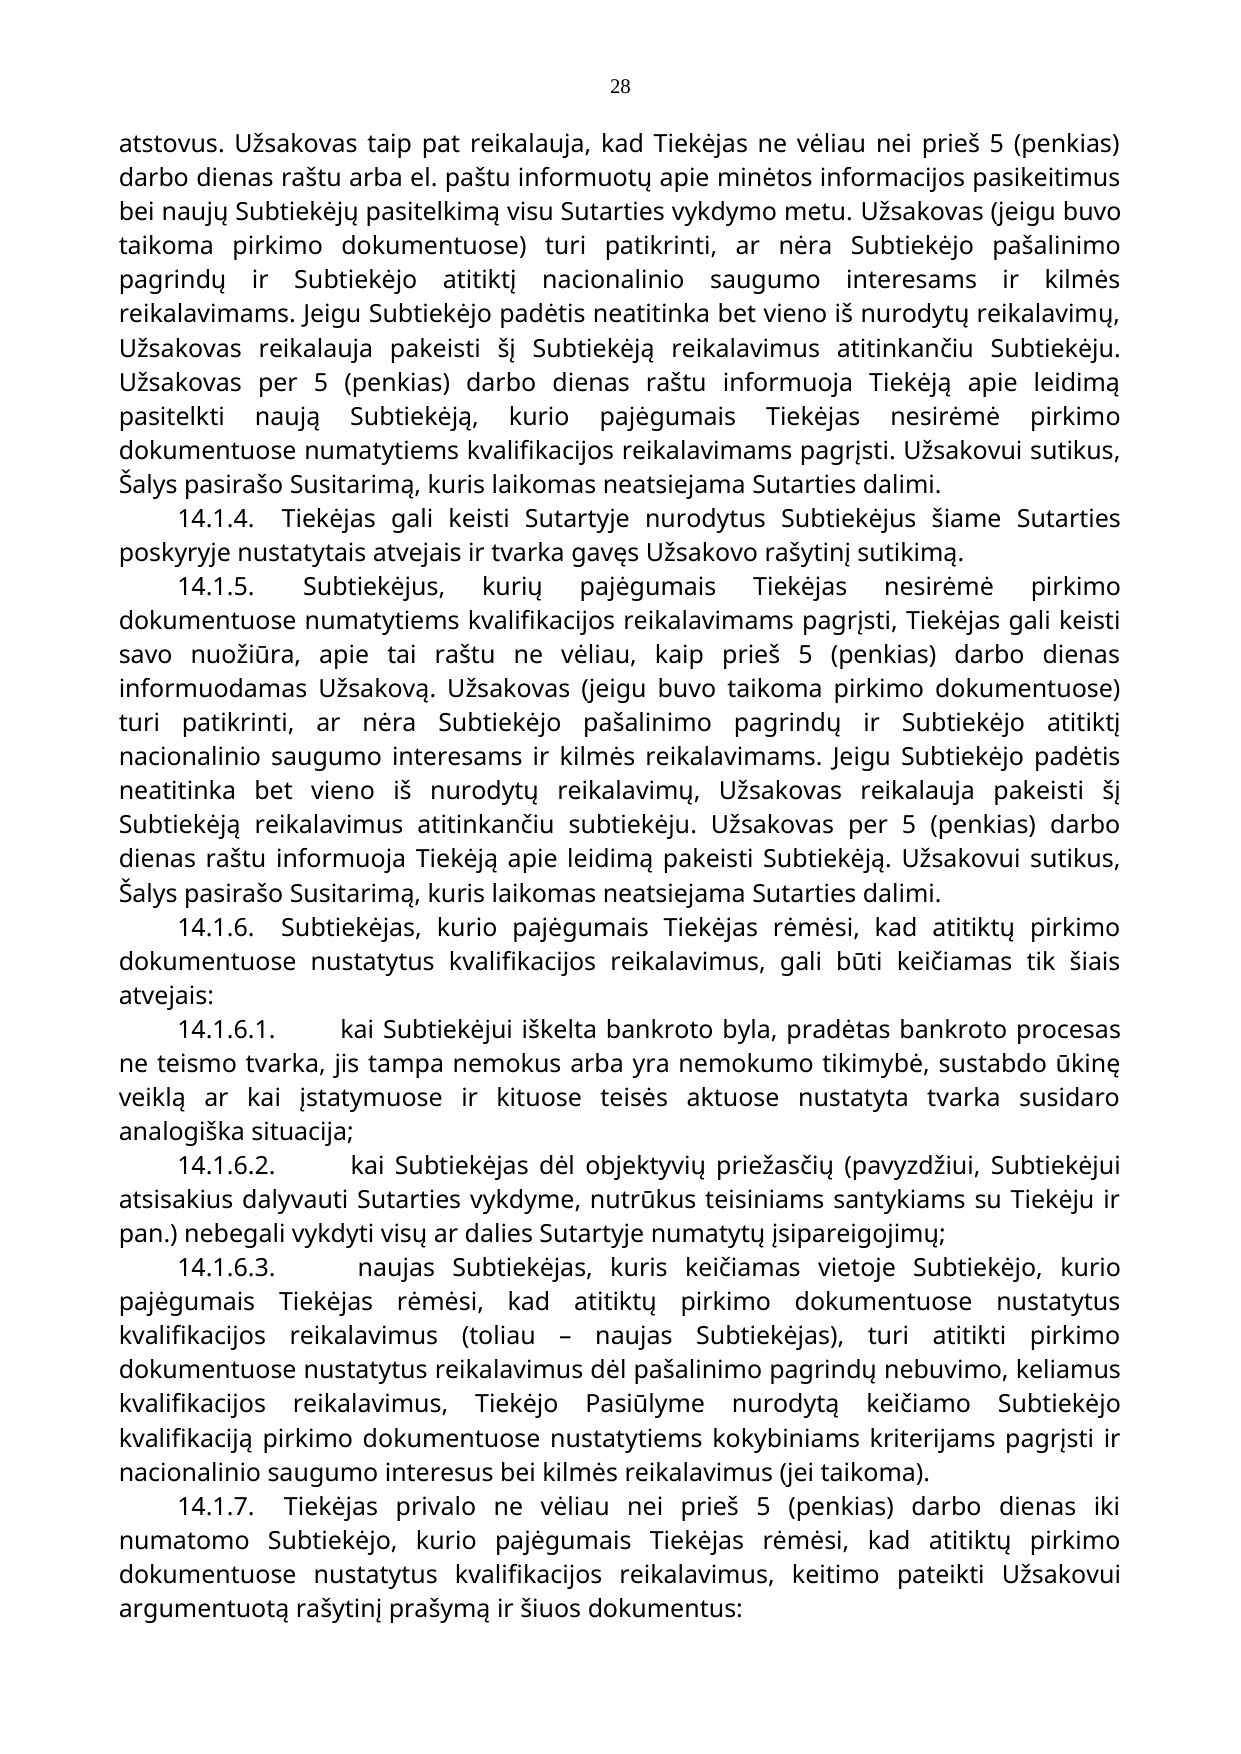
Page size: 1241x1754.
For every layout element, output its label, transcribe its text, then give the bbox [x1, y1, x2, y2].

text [118, 126, 1122, 501]
text 14.1.6. Subtiekėjas, kurio pajėgumais Tiekėjas rėmėsi, kad atitiktų pirkimo dokumentuose nustatytus kvalifikacijos reikalavimus, gali būti keičiamas tik šiais atvejais: [118, 909, 1122, 1011]
text 14.1.6.2. kai Subtiekėjas dėl objektyvių priežasčių (pavyzdžiui, Subtiekėjui atsisakius dalyvauti Sutarties vykdyme, nutrūkus teisiniams santykiams su Tiekėju ir pan.) nebegali vykdyti visų ar dalies Sutartyje numatytų įsipareigojimų; [118, 1148, 1122, 1250]
text 14.1.4. Tiekėjas gali keisti Sutartyje nurodytus Subtiekėjus šiame Sutarties poskyryje nustatytais atvejais ir tvarka gavęs Užsakovo rašytinį sutikimą. [118, 501, 1122, 569]
text 14.1.6.3. naujas Subtiekėjas, kuris keičiamas vietoje Subtiekėjo, kurio pajėgumais Tiekėjas rėmėsi, kad atitiktų pirkimo dokumentuose nustatytus kvalifikacijos reikalavimus (toliau – naujas Subtiekėjas), turi atitikti pirkimo dokumentuose nustatytus reikalavimus dėl pašalinimo pagrindų nebuvimo, keliamus kvalifikacijos reikalavimus, Tiekėjo Pasiūlyme nurodytą keičiamo Subtiekėjo kvalifikaciją pirkimo dokumentuose nustatytiems kokybiniams kriterijams pagrįsti ir nacionalinio saugumo interesus bei kilmės reikalavimus (jei taikoma). [118, 1250, 1122, 1488]
text 14.1.6.1. kai Subtiekėjui iškelta bankroto byla, pradėtas bankroto procesas ne teismo tvarka, jis tampa nemokus arba yra nemokumo tikimybė, sustabdo ūkinę veiklą ar kai įstatymuose ir kituose teisės aktuose nustatyta tvarka susidaro analogiška situacija; [118, 1011, 1122, 1148]
text 14.1.5. Subtiekėjus, kurių pajėgumais Tiekėjas nesirėmė pirkimo dokumentuose numatytiems kvalifikacijos reikalavimams pagrįsti, Tiekėjas gali keisti savo nuožiūra, apie tai raštu ne vėliau, kaip prieš 5 (penkias) darbo dienas informuodamas Užsakovą. Užsakovas (jeigu buvo taikoma pirkimo dokumentuose) turi patikrinti, ar nėra Subtiekėjo pašalinimo pagrindų ir Subtiekėjo atitiktį nacionalinio saugumo interesams ir kilmės reikalavimams. Jeigu Subtiekėjo padėtis neatitinka bet vieno iš nurodytų reikalavimų, Užsakovas reikalauja pakeisti šį Subtiekėją reikalavimus atitinkančiu subtiekėju. Užsakovas per 5 (penkias) darbo dienas raštu informuoja Tiekėją apie leidimą pakeisti Subtiekėją. Užsakovui sutikus, Šalys pasirašo Susitarimą, kuris laikomas neatsiejama Sutarties dalimi. [118, 569, 1122, 909]
text 14.1.7. Tiekėjas privalo ne vėliau nei prieš 5 (penkias) darbo dienas iki numatomo Subtiekėjo, kurio pajėgumais Tiekėjas rėmėsi, kad atitiktų pirkimo dokumentuose nustatytus kvalifikacijos reikalavimus, keitimo pateikti Užsakovui argumentuotą rašytinį prašymą ir šiuos dokumentus: [118, 1488, 1122, 1624]
